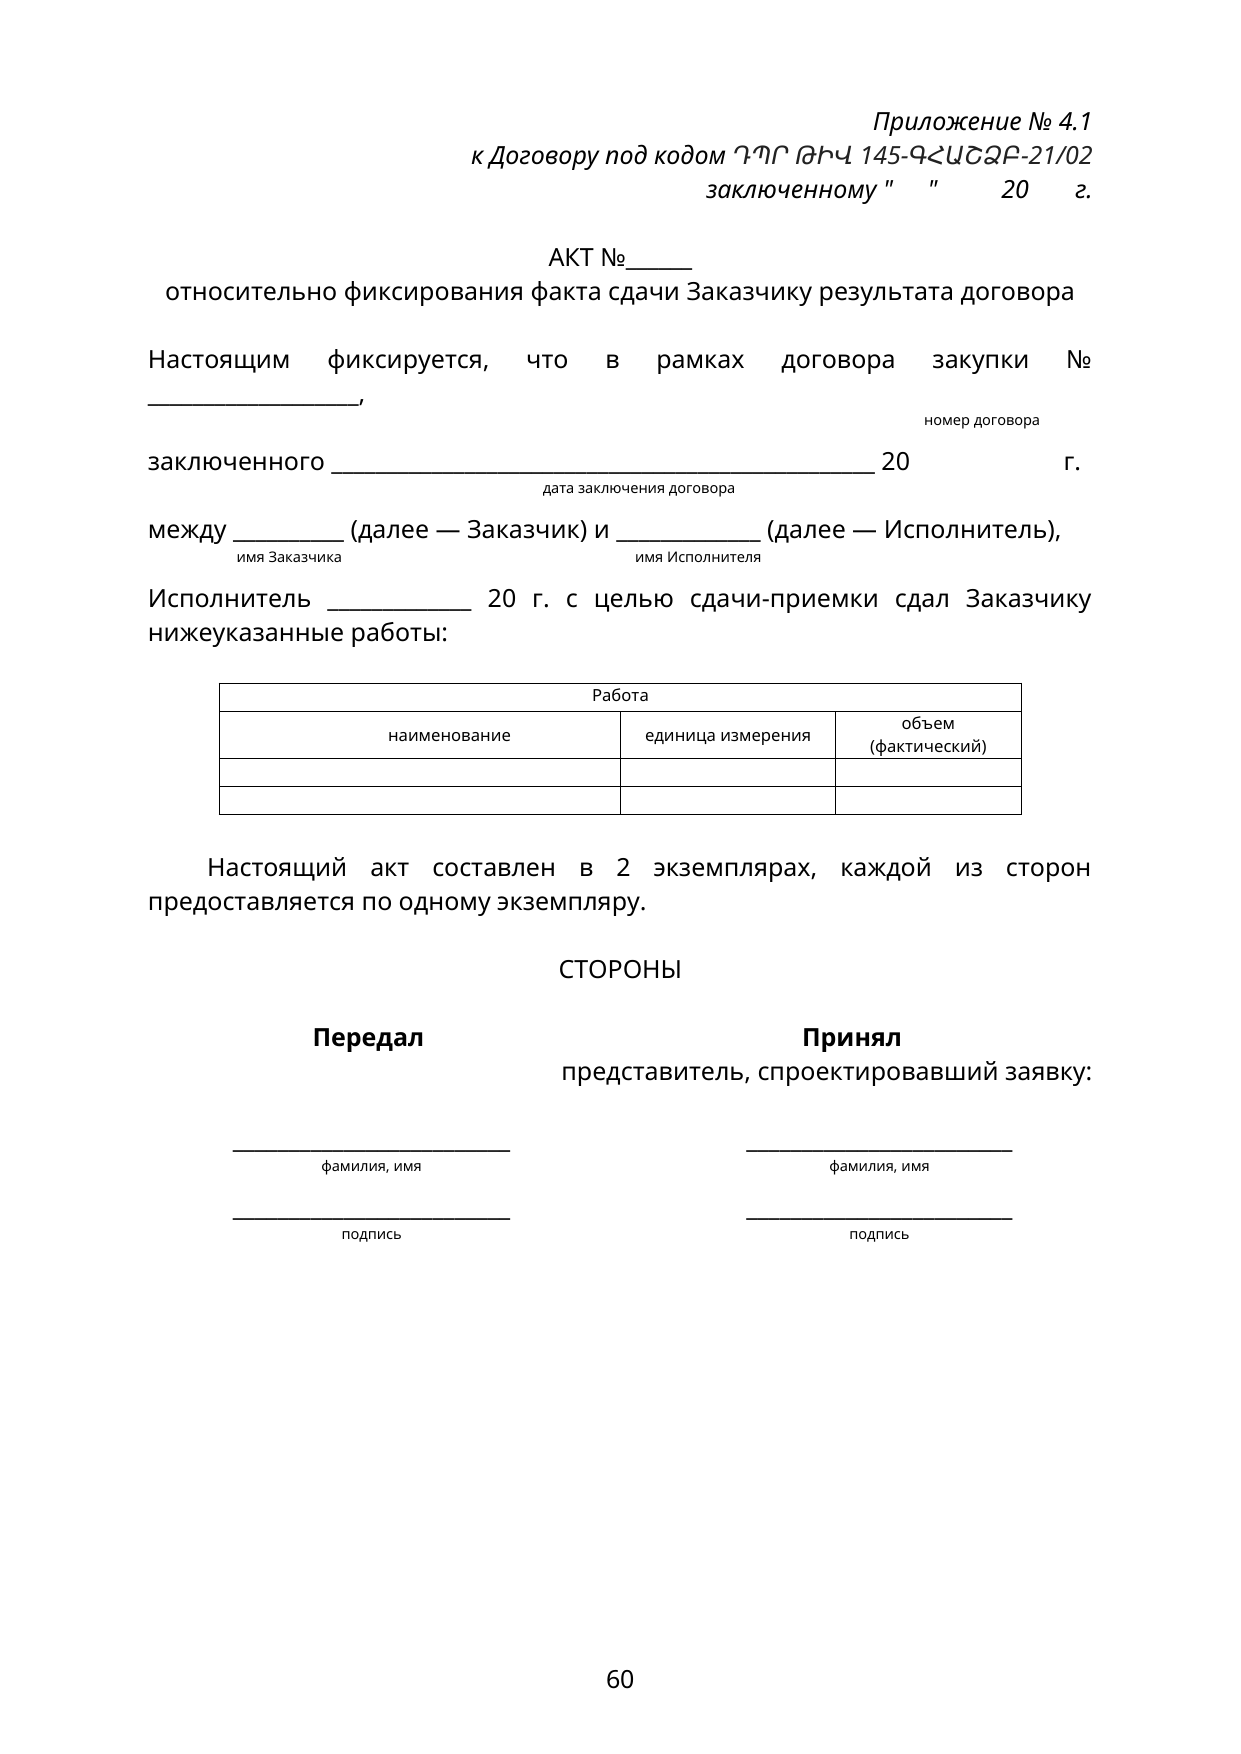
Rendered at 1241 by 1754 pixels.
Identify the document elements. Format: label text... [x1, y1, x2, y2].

table_cell [836, 759, 1021, 786]
text АКТ №______ [148, 240, 1092, 274]
text СТОРОНЫ [148, 952, 1092, 986]
table_cell [220, 759, 620, 786]
text между __________ (далее — Заказчик) и _____________ (далее — Исполнитель), [148, 512, 1130, 546]
table_cell объем (фактический) [836, 712, 1021, 757]
text имя Заказчика имя Исполнителя [236, 546, 1093, 580]
table_header _________________________ фамилия, имя [112, 1122, 630, 1190]
table_header Работа [220, 684, 1021, 711]
text относительно фиксирования факта сдачи Заказчику результата договора [148, 274, 1092, 308]
table_cell наименование [220, 712, 620, 757]
text Настоящим фиксируется, что в рамках договора закупки № ___________________, [148, 342, 1092, 410]
table_header Принял [600, 1020, 1104, 1054]
text представитель, спроектировавший заявку: [148, 1054, 1092, 1088]
table_header Передал [136, 1020, 600, 1054]
table_cell [621, 787, 835, 814]
table_cell единица измерения [621, 712, 835, 757]
table_cell ________________________ подпись [630, 1190, 1128, 1258]
table_cell [621, 759, 835, 786]
text Настоящий акт составлен в 2 экземплярах, каждой из сторон предоставляется по одному экземпляру. [148, 849, 1092, 917]
text номер договора [871, 410, 1092, 444]
text дата заключения договора [148, 478, 1130, 512]
text Приложение № 4.1 [148, 103, 1092, 137]
table_cell [220, 787, 620, 814]
text Исполнитель _____________ 20 г. с целью сдачи-приемки сдал Заказчику нижеуказанные работы: [148, 580, 1092, 648]
text к Договору под кодом ԴՊՐ ԹԻՎ 145-ԳՀԱՇՁԲ-21/02 заключенному " " 20 г. [148, 137, 1092, 206]
table_cell [836, 787, 1021, 814]
table_cell _________________________ подпись [112, 1190, 630, 1258]
text заключенного _________________________________________________ 20 г. [148, 444, 1092, 478]
table_header ________________________ фамилия, имя [630, 1122, 1128, 1190]
